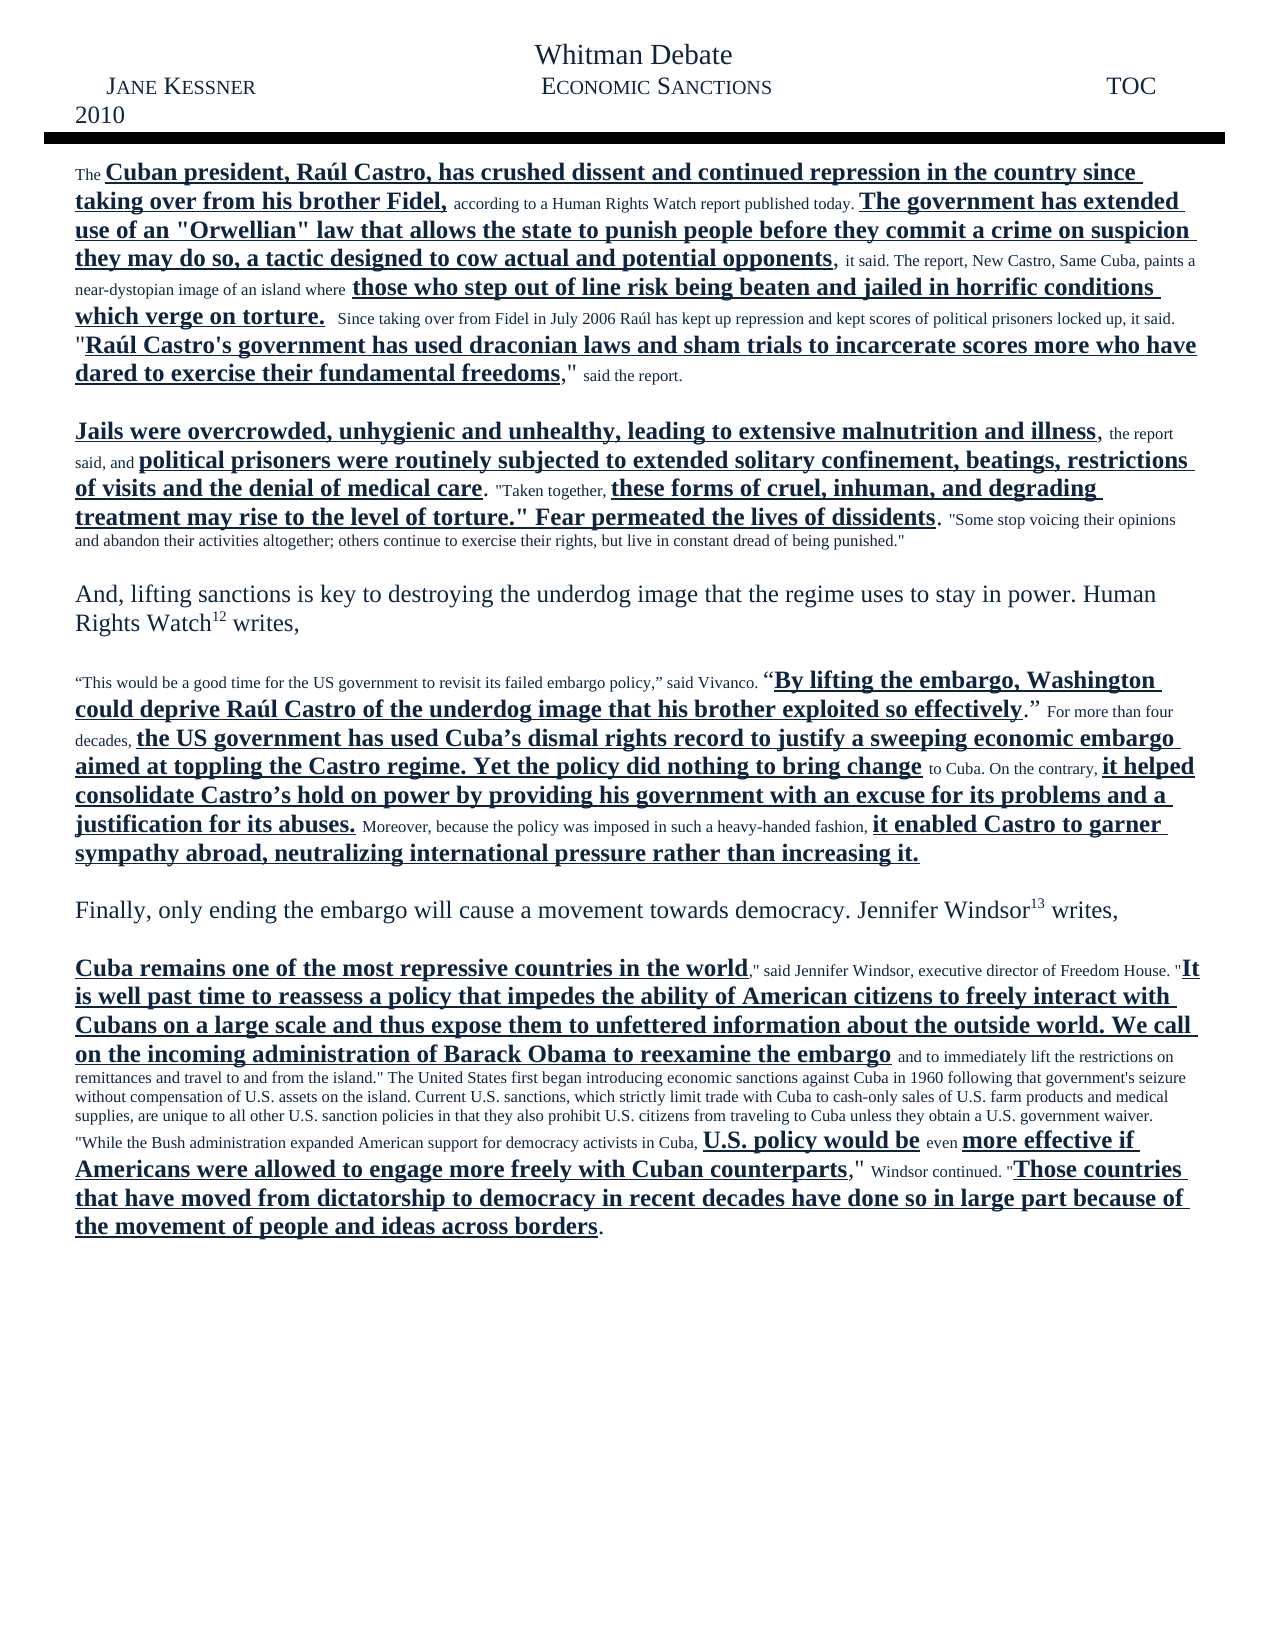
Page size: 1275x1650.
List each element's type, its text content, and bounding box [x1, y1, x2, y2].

text Cuba remains one of the most repressive countries in the world," said Jennifer Windsor, executive director of Freedom House. "It is well past time to reassess a policy that impedes the ability of American citizens to freely interact with Cubans on a large scale and thus expose them to unfettered information about the outside world. We call on the incoming administration of Barack Obama to reexamine the embargo and to immediately lift the restrictions on remittances and travel to and from the island." The United States first began introducing economic sanctions against Cuba in 1960 following that government's seizure without compensation of U.S. assets on the island. Current U.S. sanctions, which strictly limit trade with Cuba to cash-only sales of U.S. farm products and medical supplies, are unique to all other U.S. sanction policies in that they also prohibit U.S. citizens from traveling to Cuba unless they obtain a U.S. government waiver. "While the Bush administration expanded American support for democracy activists in Cuba, U.S. policy would be even more effective if Americans were allowed to engage more freely with Cuban counterparts," Windsor continued. "Those countries that have moved from dictatorship to democracy in recent decades have done so in large part because of the movement of people and ideas across borders. [75, 953, 1200, 1240]
text And, lifting sanctions is key to destroying the underdog image that the regime uses to stay in power. Human Rights Watch writes, [75, 579, 1200, 636]
text “This would be a good time for the US government to revisit its failed embargo policy,” said Vivanco. “By lifting the embargo, Washington could deprive Raúl Castro of the underdog image that his brother exploited so effectively.” For more than four decades, the US government has used Cuba’s dismal rights record to justify a sweeping economic embargo aimed at toppling the Castro regime. Yet the policy did nothing to bring change to Cuba. On the contrary, it helped consolidate Castro’s hold on power by providing his government with an excuse for its problems and a justification for its abuses. Moreover, because the policy was imposed in such a heavy-handed fashion, it enabled Castro to garner sympathy abroad, neutralizing international pressure rather than increasing it. [75, 665, 1200, 866]
text Finally, only ending the embargo will cause a movement towards democracy. Jennifer Windsor writes, [75, 895, 1200, 924]
text Jails were overcrowded, unhygienic and unhealthy, leading to extensive malnutrition and illness, the report said, and political prisoners were routinely subjected to extended solitary confinement, beatings, restrictions of visits and the denial of medical care. "Taken together, these forms of cruel, inhuman, and degrading treatment may rise to the level of torture." Fear permeated the lives of dissidents. "Some stop voicing their opinions and abandon their activities altogether; others continue to exercise their rights, but live in constant dread of being punished." [75, 416, 1200, 550]
text The Cuban president, Raúl Castro, has crushed dissent and continued repression in the country since taking over from his brother Fidel, according to a Human Rights Watch report published today. The government has extended use of an "Orwellian" law that allows the state to punish people before they commit a crime on suspicion they may do so, a tactic designed to cow actual and potential opponents, it said. The report, New Castro, Same Cuba, paints a near-dystopian image of an island where those who step out of line risk being beaten and jailed in horrific conditions which verge on torture. Since taking over from Fidel in July 2006 Raúl has kept up repression and kept scores of political prisoners locked up, it said. "Raúl Castro's government has used draconian laws and sham trials to incarcerate scores more who have dared to exercise their fundamental freedoms," said the report. [75, 157, 1200, 387]
